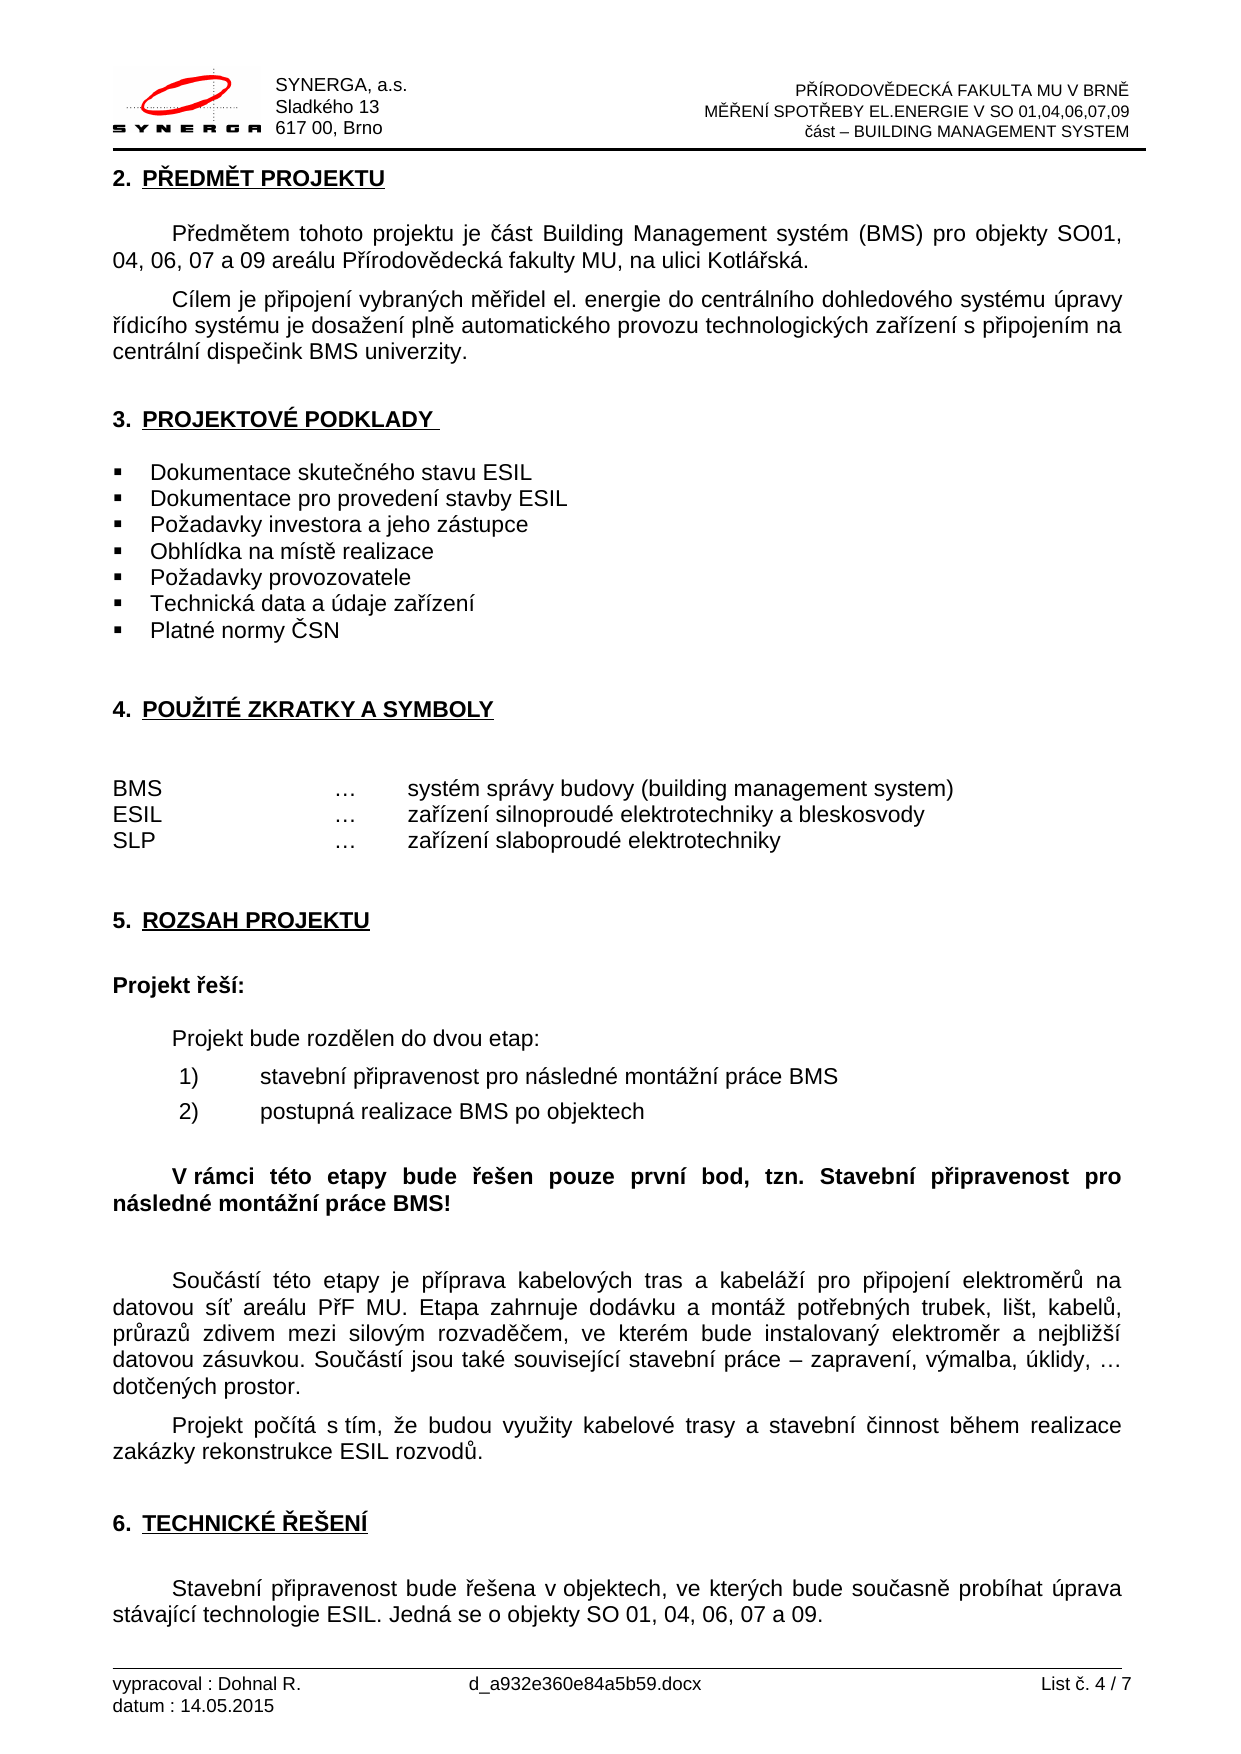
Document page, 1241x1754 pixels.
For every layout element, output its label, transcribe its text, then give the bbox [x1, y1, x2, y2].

text SLP … zařízení slaboproudé elektrotechniky [112, 827, 1122, 854]
text Projektové podklady [112, 406, 1122, 432]
text Součástí této etapy je příprava kabelových tras a kabeláží pro připojení elektroměrů na datovou síť areálu PřF MU. Etapa zahrnuje dodávku a montáž potřebných trubek, lišt, kabelů, průrazů zdivem mezi silovým rozvaděčem, ve kterém bude instalovaný elektroměr a nejbližší datovou zásuvkou. Součástí jsou také související stavební práce – zapravení, výmalba, úklidy, … dotčených prostor. [112, 1267, 1122, 1399]
text Dokumentace skutečného stavu ESIL [112, 458, 1122, 485]
text PŘEDMĚT PROJEKTU [112, 165, 1122, 192]
text Předmětem tohoto projektu je část Building Management systém (BMS) pro objekty SO01, 04, 06, 07 a 09 areálu Přírodovědecká fakulty MU, na ulici Kotlářská. [112, 220, 1122, 273]
text Technická data a údaje zařízení [112, 590, 1122, 617]
text Stavební připravenost bude řešena v objektech, ve kterých bude současně probíhat úprava stávající technologie ESIL. Jedná se o objekty SO 01, 04, 06, 07 a 09. [112, 1575, 1122, 1628]
text Požadavky provozovatele [112, 564, 1122, 590]
text Požadavky investora a jeho zástupce [112, 511, 1122, 538]
text Projekt bude rozdělen do dvou etap: [112, 1024, 1122, 1051]
list postupná realizace BMS po objektech [112, 1098, 1122, 1124]
text Technické řešení [112, 1510, 1122, 1536]
text Rozsah projektu [112, 907, 1122, 933]
text Cílem je připojení vybraných měřidel el. energie do centrálního dohledového systému úpravy řídicího systému je dosažení plně automatického provozu technologických zařízení s připojením na centrální dispečink BMS univerzity. [112, 286, 1122, 364]
text Projekt řeší: [112, 972, 1122, 998]
text BMS … systém správy budovy (building management system) [112, 775, 1122, 801]
text Použité zkratky a symboly [112, 696, 1122, 722]
text Dokumentace pro provedení stavby ESIL [112, 485, 1122, 511]
text Projekt počítá s tím, že budou využity kabelové trasy a stavební činnost během realizace zakázky rekonstrukce ESIL rozvodů. [112, 1412, 1122, 1464]
text V rámci této etapy bude řešen pouze první bod, tzn. Stavební připravenost pro následné montážní práce BMS! [112, 1163, 1122, 1216]
list stavební připravenost pro následné montážní práce BMS [112, 1063, 1122, 1090]
text Platné normy ČSN [112, 617, 1122, 643]
text ESIL … zařízení silnoproudé elektrotechniky a bleskosvody [112, 801, 1122, 827]
text Obhlídka na místě realizace [112, 538, 1122, 564]
